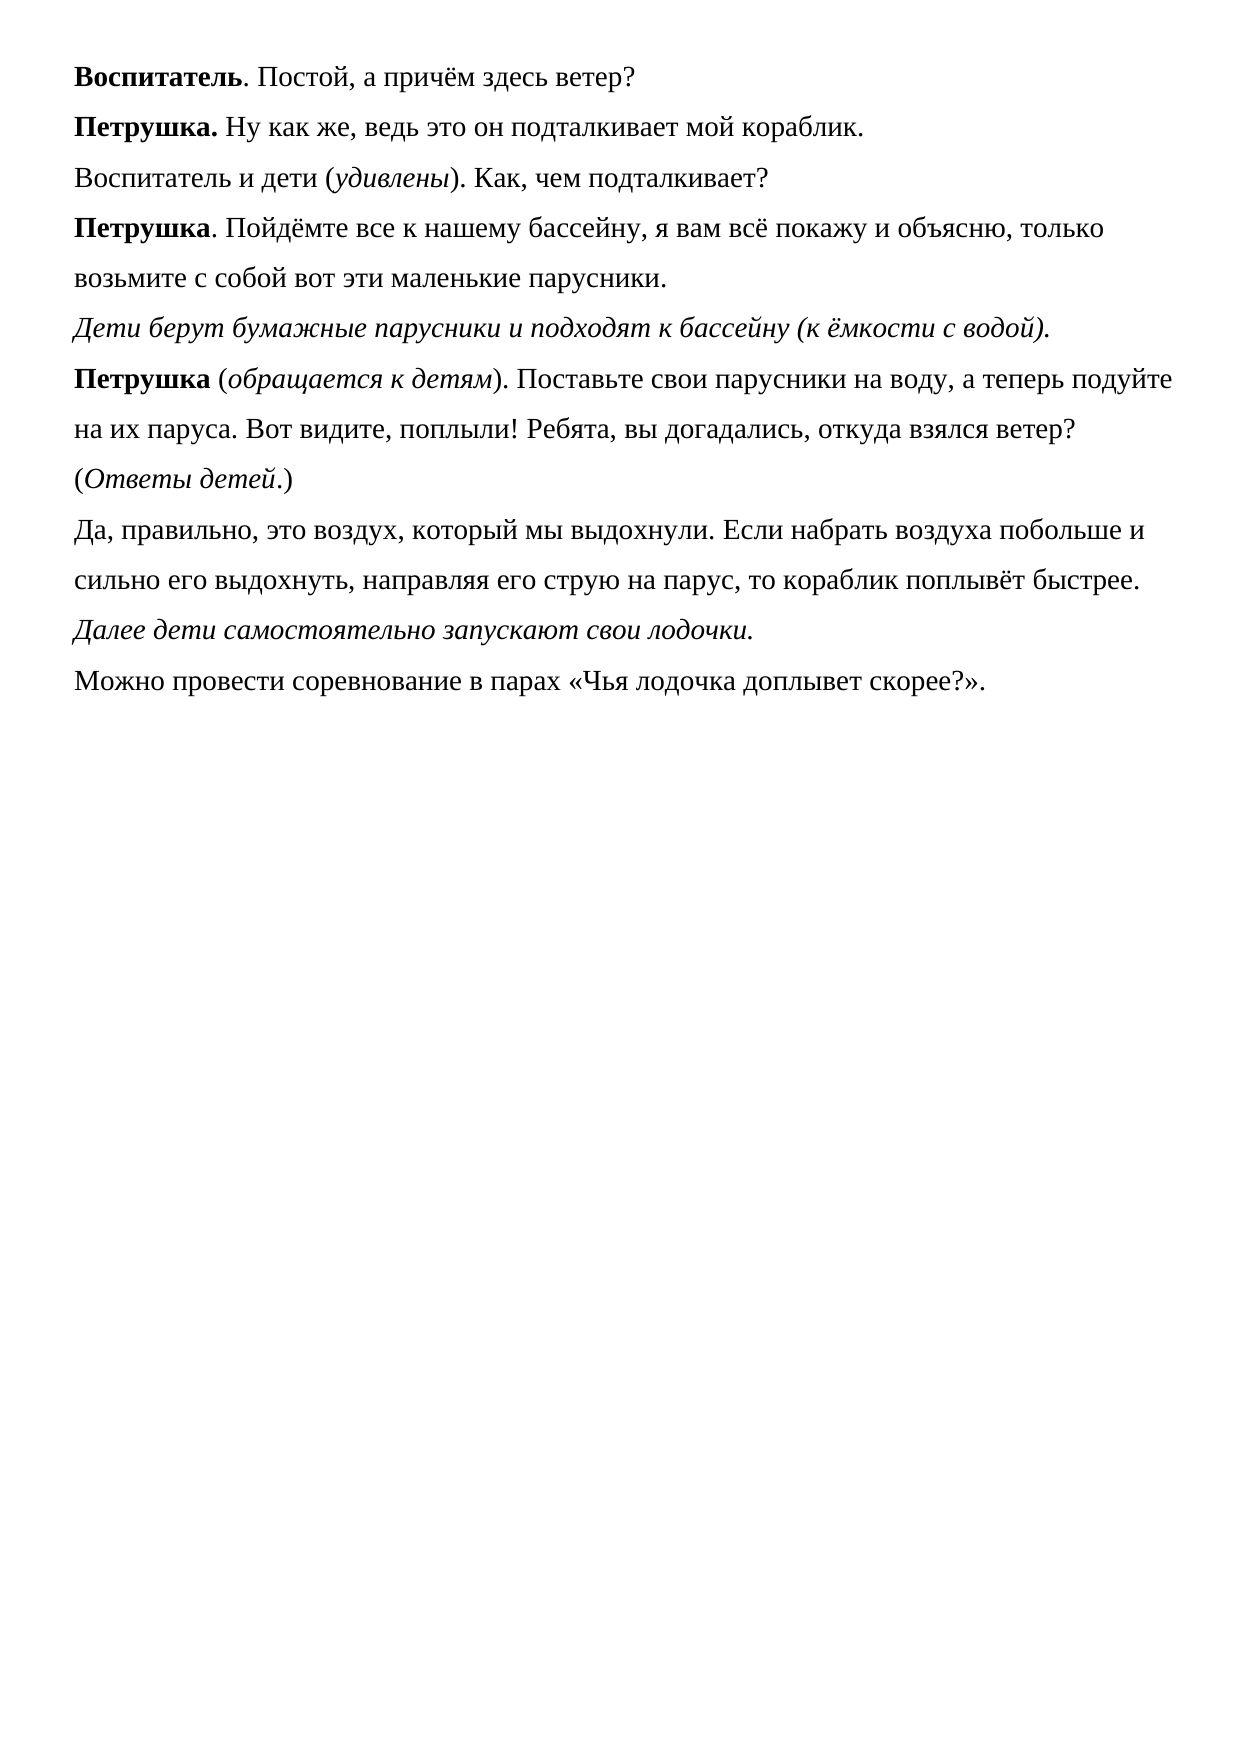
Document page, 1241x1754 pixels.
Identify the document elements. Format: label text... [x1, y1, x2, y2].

text Воспитатель. Постой, а причём здесь ветер? [74, 59, 1181, 93]
text Дети берут бумажные парусники и подходят к бассейну (к ёмкости с водой). [74, 311, 1181, 344]
text Петрушка. Ну как же, ведь это он подталкивает мой кораблик. [74, 109, 1181, 143]
text Далее дети самостоятельно запускают свои лодочки. [74, 612, 1181, 646]
text Петрушка. Пойдёмте все к нашему бассейну, я вам всё покажу и объясню, только возьмите с собой вот эти маленькие парусники. [74, 210, 1181, 294]
text Петрушка (обращается к детям). Поставьте свои парусники на воду, а теперь подуйте на их паруса. Вот видите, поплыли! Ребята, вы догадались, откуда взялся ветер? (Ответы детей.) Да, правильно, это воздух, который мы выдохнули. Если набрать воздуха побольше и сильно его выдохнуть, направляя его струю на парус, то кораблик поплывёт быстрее. [74, 361, 1181, 596]
text Можно провести соревнование в парах «Чья лодочка доплывет скорее?». [74, 663, 1181, 696]
text Воспитатель и дети (удивлены). Как, чем подталкивает? [74, 160, 1181, 193]
